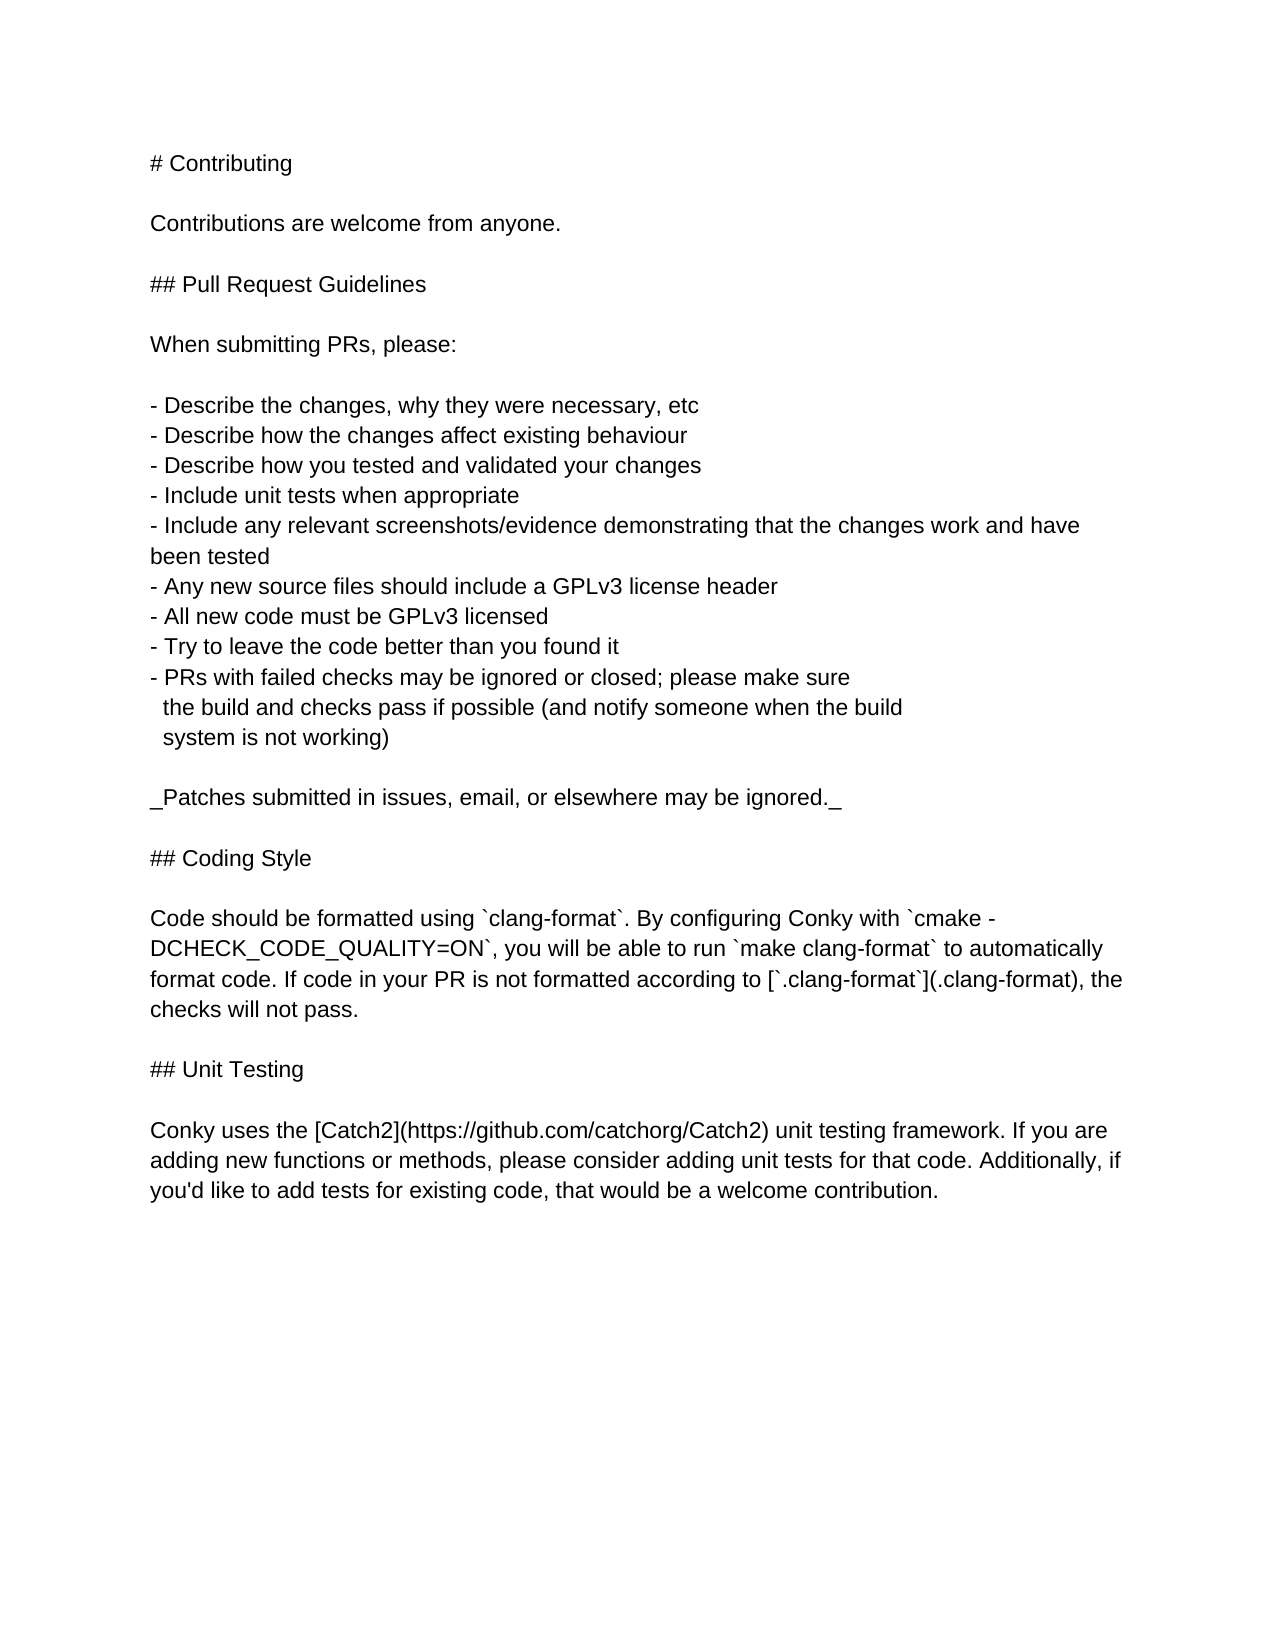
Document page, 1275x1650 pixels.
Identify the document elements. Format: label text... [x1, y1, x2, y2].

text - Include unit tests when appropriate [150, 482, 1125, 509]
text When submitting PRs, please: [150, 331, 1125, 358]
text - Describe how the changes affect existing behaviour [150, 422, 1125, 448]
text ## Unit Testing [150, 1056, 1125, 1083]
text - Describe the changes, why they were necessary, etc [150, 392, 1125, 418]
text ## Coding Style [150, 845, 1125, 871]
text Contributions are welcome from anyone. [150, 210, 1125, 237]
text # Contributing [150, 150, 1125, 176]
text system is not working) [150, 724, 1125, 750]
text - Any new source files should include a GPLv3 license header [150, 573, 1125, 599]
text - Describe how you tested and validated your changes [150, 452, 1125, 478]
text - Try to leave the code better than you found it [150, 633, 1125, 660]
text the build and checks pass if possible (and notify someone when the build [150, 694, 1125, 720]
text ## Pull Request Guidelines [150, 271, 1125, 297]
text - Include any relevant screenshots/evidence demonstrating that the changes work and have been tested [150, 512, 1125, 569]
text - PRs with failed checks may be ignored or closed; please make sure [150, 663, 1125, 690]
text Conky uses the [Catch2](https://github.com/catchorg/Catch2) unit testing framework. If you are adding new functions or methods, please consider adding unit tests for that code. Additionally, if you'd like to add tests for existing code, that would be a welcome contribution. [150, 1117, 1125, 1203]
text - All new code must be GPLv3 licensed [150, 603, 1125, 629]
text Code should be formatted using `clang-format`. By configuring Conky with `cmake -DCHECK_CODE_QUALITY=ON`, you will be able to run `make clang-format` to automatically format code. If code in your PR is not formatted according to [`.clang-format`](.clang-format), the checks will not pass. [150, 905, 1125, 1022]
text _Patches submitted in issues, email, or elsewhere may be ignored._ [150, 784, 1125, 811]
